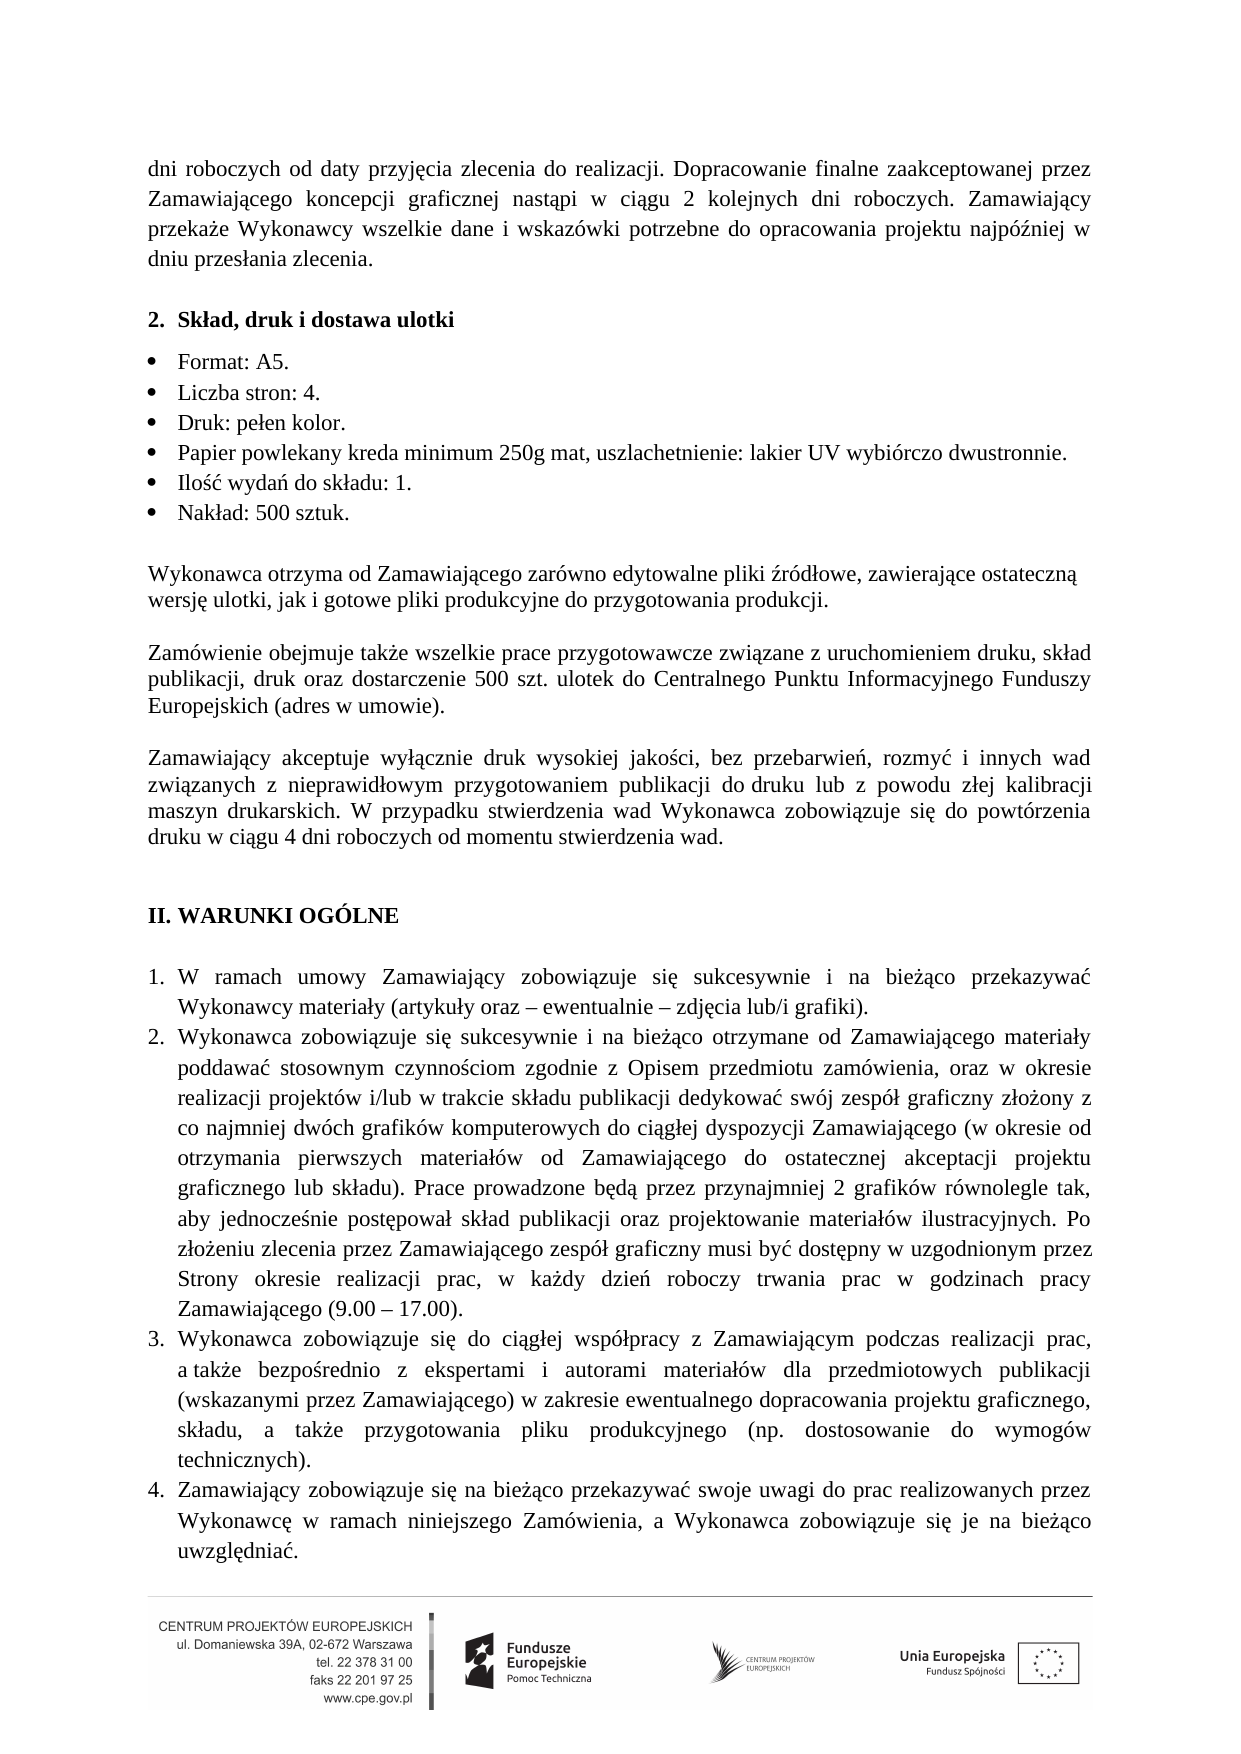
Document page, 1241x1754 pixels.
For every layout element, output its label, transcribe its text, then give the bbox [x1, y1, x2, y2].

text Zamówienie obejmuje także wszelkie prace przygotowawcze związane z uruchomieniem druku, skład publikacji, druk oraz dostarczenie 500 szt. ulotek do Centralnego Punktu Informacyjnego Funduszy Europejskich (adres w umowie). [148, 639, 1093, 718]
list Druk: pełen kolor. [148, 409, 1093, 435]
list Wykonawca zobowiązuje się sukcesywnie i na bieżąco otrzymane od Zamawiającego materiały poddawać stosownym czynnościom zgodnie z Opisem przedmiotu zamówienia, oraz w okresie realizacji projektów i/lub w trakcie składu publikacji dedykować swój zespół graficzny złożony z co najmniej dwóch grafików komputerowych do ciągłej dyspozycji Zamawiającego (w okresie od otrzymania pierwszych materiałów od Zamawiającego do ostatecznej akceptacji projektu graficznego lub składu). Prace prowadzone będą przez przynajmniej 2 grafików równolegle tak, aby jednocześnie postępował skład publikacji oraz projektowanie materiałów ilustracyjnych. Po złożeniu zlecenia przez Zamawiającego zespół graficzny musi być dostępny w uzgodnionym przez Strony okresie realizacji prac, w każdy dzień roboczy trwania prac w godzinach pracy Zamawiającego (9.00 – 17.00). [148, 1023, 1093, 1322]
picture [147, 1596, 1093, 1710]
list Liczba stron: 4. [148, 379, 1093, 405]
list Ilość wydań do składu: 1. [148, 469, 1093, 496]
list Papier powlekany kreda minimum 250g mat, uszlachetnienie: lakier UV wybiórczo dwustronnie. [148, 439, 1093, 465]
list Wykonawca zobowiązuje się do ciągłej współpracy z Zamawiającym podczas realizacji prac, a także bezpośrednio z ekspertami i autorami materiałów dla przedmiotowych publikacji (wskazanymi przez Zamawiającego) w zakresie ewentualnego dopracowania projektu graficznego, składu, a także przygotowania pliku produkcyjnego (np. dostosowanie do wymogów technicznych). [148, 1325, 1093, 1473]
list Format: A5. [148, 348, 1093, 375]
list Skład, druk i dostawa ulotki [148, 306, 1093, 332]
list WARUNKI OGÓLNE [148, 902, 1093, 929]
text Wykonawca otrzyma od Zamawiającego zarówno edytowalne pliki źródłowe, zawierające ostateczną wersję ulotki, jak i gotowe pliki produkcyjne do przygotowania produkcji. [148, 560, 1093, 613]
list Nakład: 500 sztuk. [148, 499, 1093, 526]
list Zamawiający zobowiązuje się na bieżąco przekazywać swoje uwagi do prac realizowanych przez Wykonawcę w ramach niniejszego Zamówienia, a Wykonawca zobowiązuje się je na bieżąco uwzględniać. [148, 1476, 1093, 1563]
list W ramach umowy Zamawiający zobowiązuje się sukcesywnie i na bieżąco przekazywać Wykonawcy materiały (artykuły oraz – ewentualnie – zdjęcia lub/i grafiki). [148, 963, 1093, 1019]
text Zamawiający akceptuje wyłącznie druk wysokiej jakości, bez przebarwień, rozmyć i innych wad związanych z nieprawidłowym przygotowaniem publikacji do druku lub z powodu złej kalibracji maszyn drukarskich. W przypadku stwierdzenia wad Wykonawca zobowiązuje się do powtórzenia druku w ciągu 4 dni roboczych od momentu stwierdzenia wad. [148, 744, 1093, 850]
